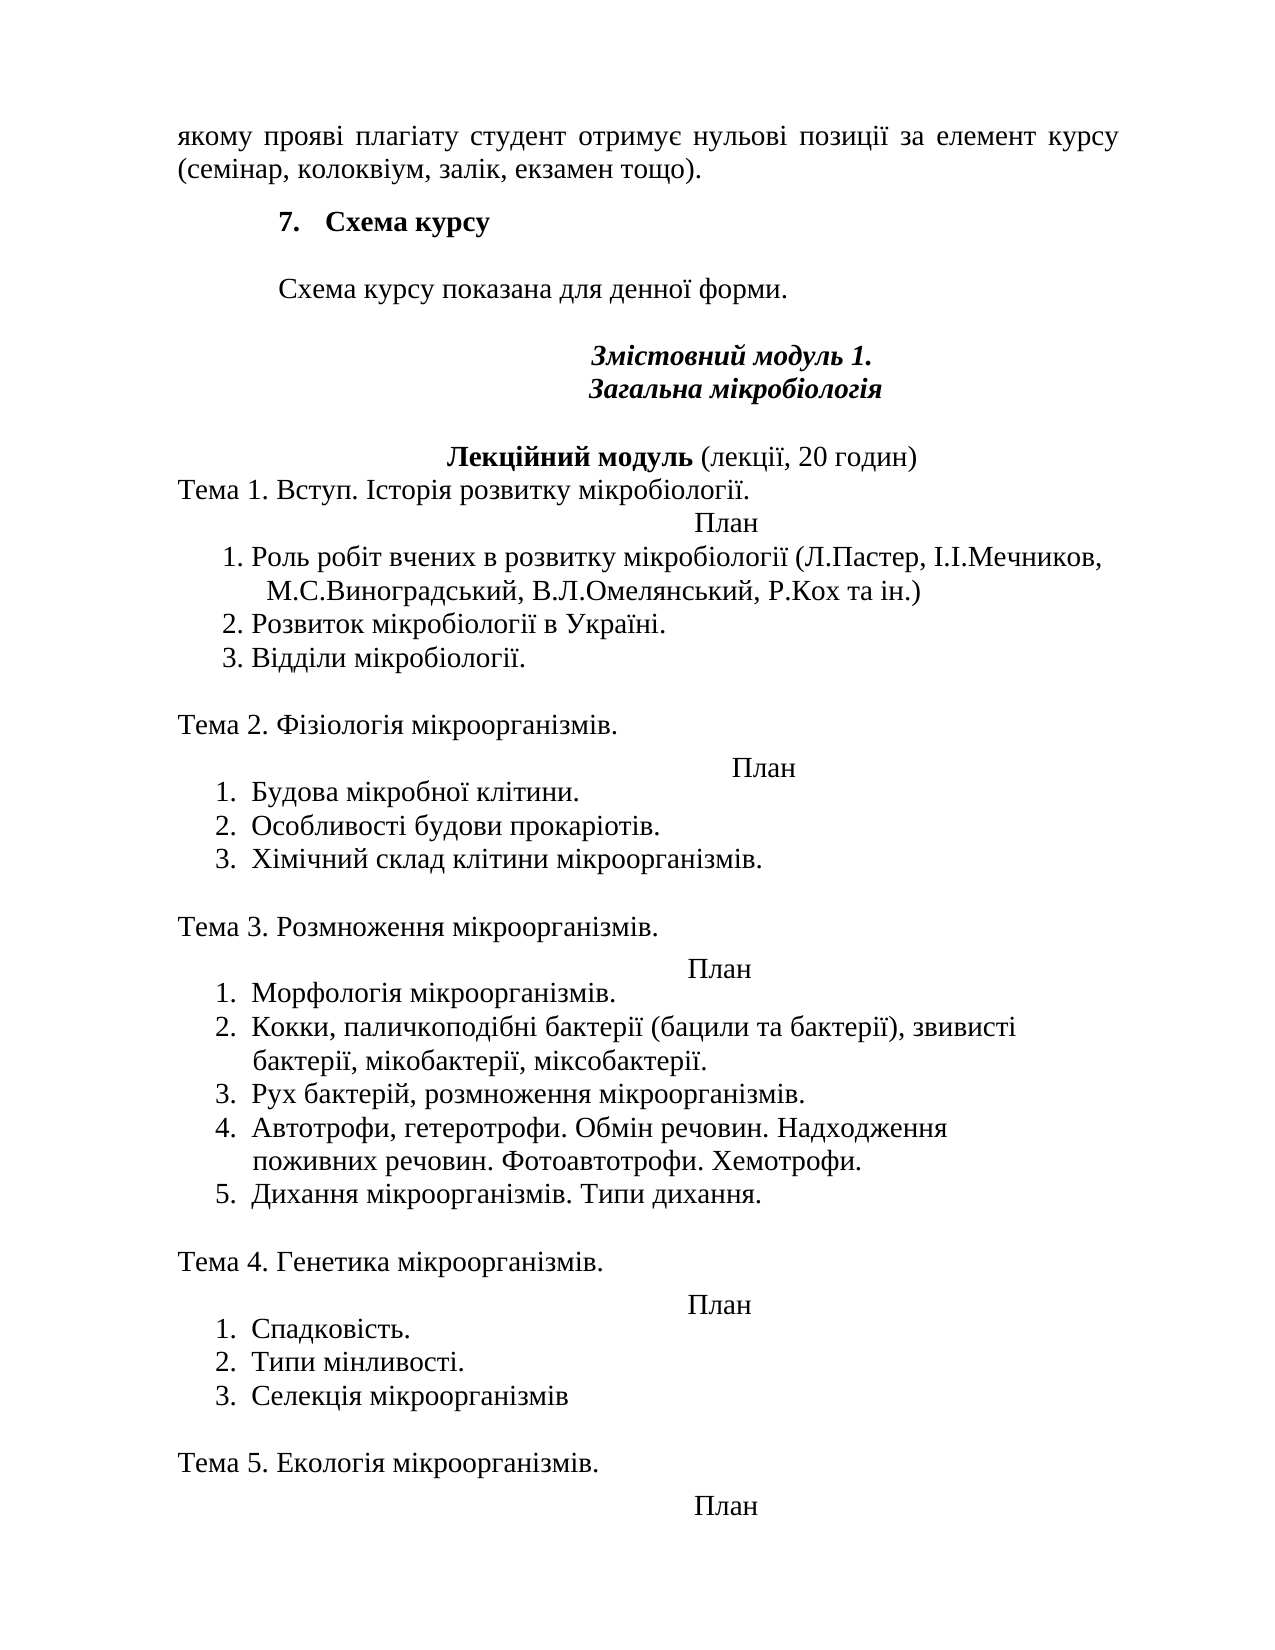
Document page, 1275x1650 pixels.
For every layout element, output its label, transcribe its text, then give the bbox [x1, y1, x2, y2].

text Тема 4. Генетика мікроорганізмів. [177, 1244, 608, 1278]
list Особливості будови прокаріотів. [215, 808, 665, 841]
text План [732, 750, 1210, 783]
list Кокки, паличкоподібні бактерії (бацили та бактерії), звивисті бактерії, мікобактерії, міксобактерії. [215, 1009, 1129, 1076]
list Морфологія мікроорганізмів. [215, 976, 659, 1009]
text якому прояві плагіату студент отримує нульові позиції за елемент курсу (семінар, колоквіум, залік, екзамен тощо). [177, 118, 1210, 185]
text План [687, 951, 1210, 985]
text Тема 3. Розмноження мікроорганізмів. [177, 909, 659, 942]
list Хімічний склад клітини мікроорганізмів. [215, 841, 1210, 875]
list Розвиток мікробіології в Україні. [222, 606, 1210, 640]
list Відділи мікробіології. [222, 640, 1210, 673]
list Селекція мікроорганізмів Тема 5. Екологія мікроорганізмів. [177, 1378, 600, 1479]
text Лекційний модуль (лекції, 20 годин) Тема 1. Вступ. Історія розвитку мікробіології. [177, 439, 919, 506]
text План [687, 1287, 1210, 1320]
text План [694, 1488, 1210, 1522]
list Дихання мікроорганізмів. Типи дихання. [215, 1177, 1210, 1211]
subtitle Змістовний модуль 1. Загальна мікробіологія [589, 338, 884, 405]
list Автотрофи, гетеротрофи. Обмін речовин. Надходження поживних речовин. Фотоавтотрофи. Хемотрофи. [215, 1110, 1080, 1177]
subtitle Схема курсу [278, 204, 1210, 237]
list Будова мікробної клітини. [215, 774, 665, 808]
text Схема курсу показана для денної форми. [278, 271, 1210, 304]
text Тема 2. Фізіологія мікроорганізмів. [177, 707, 665, 741]
list Рух бактерій, розмноження мікроорганізмів. [215, 1076, 1210, 1110]
list Спадковість. [215, 1311, 608, 1345]
text План [694, 506, 1210, 539]
list Роль робіт вчених в розвитку мікробіології (Л.Пастер, І.І.Мечников, М.С.Виноградський, В.Л.Омелянський, Р.Кох та ін.) [222, 539, 1103, 606]
list Типи мінливості. [215, 1345, 608, 1378]
